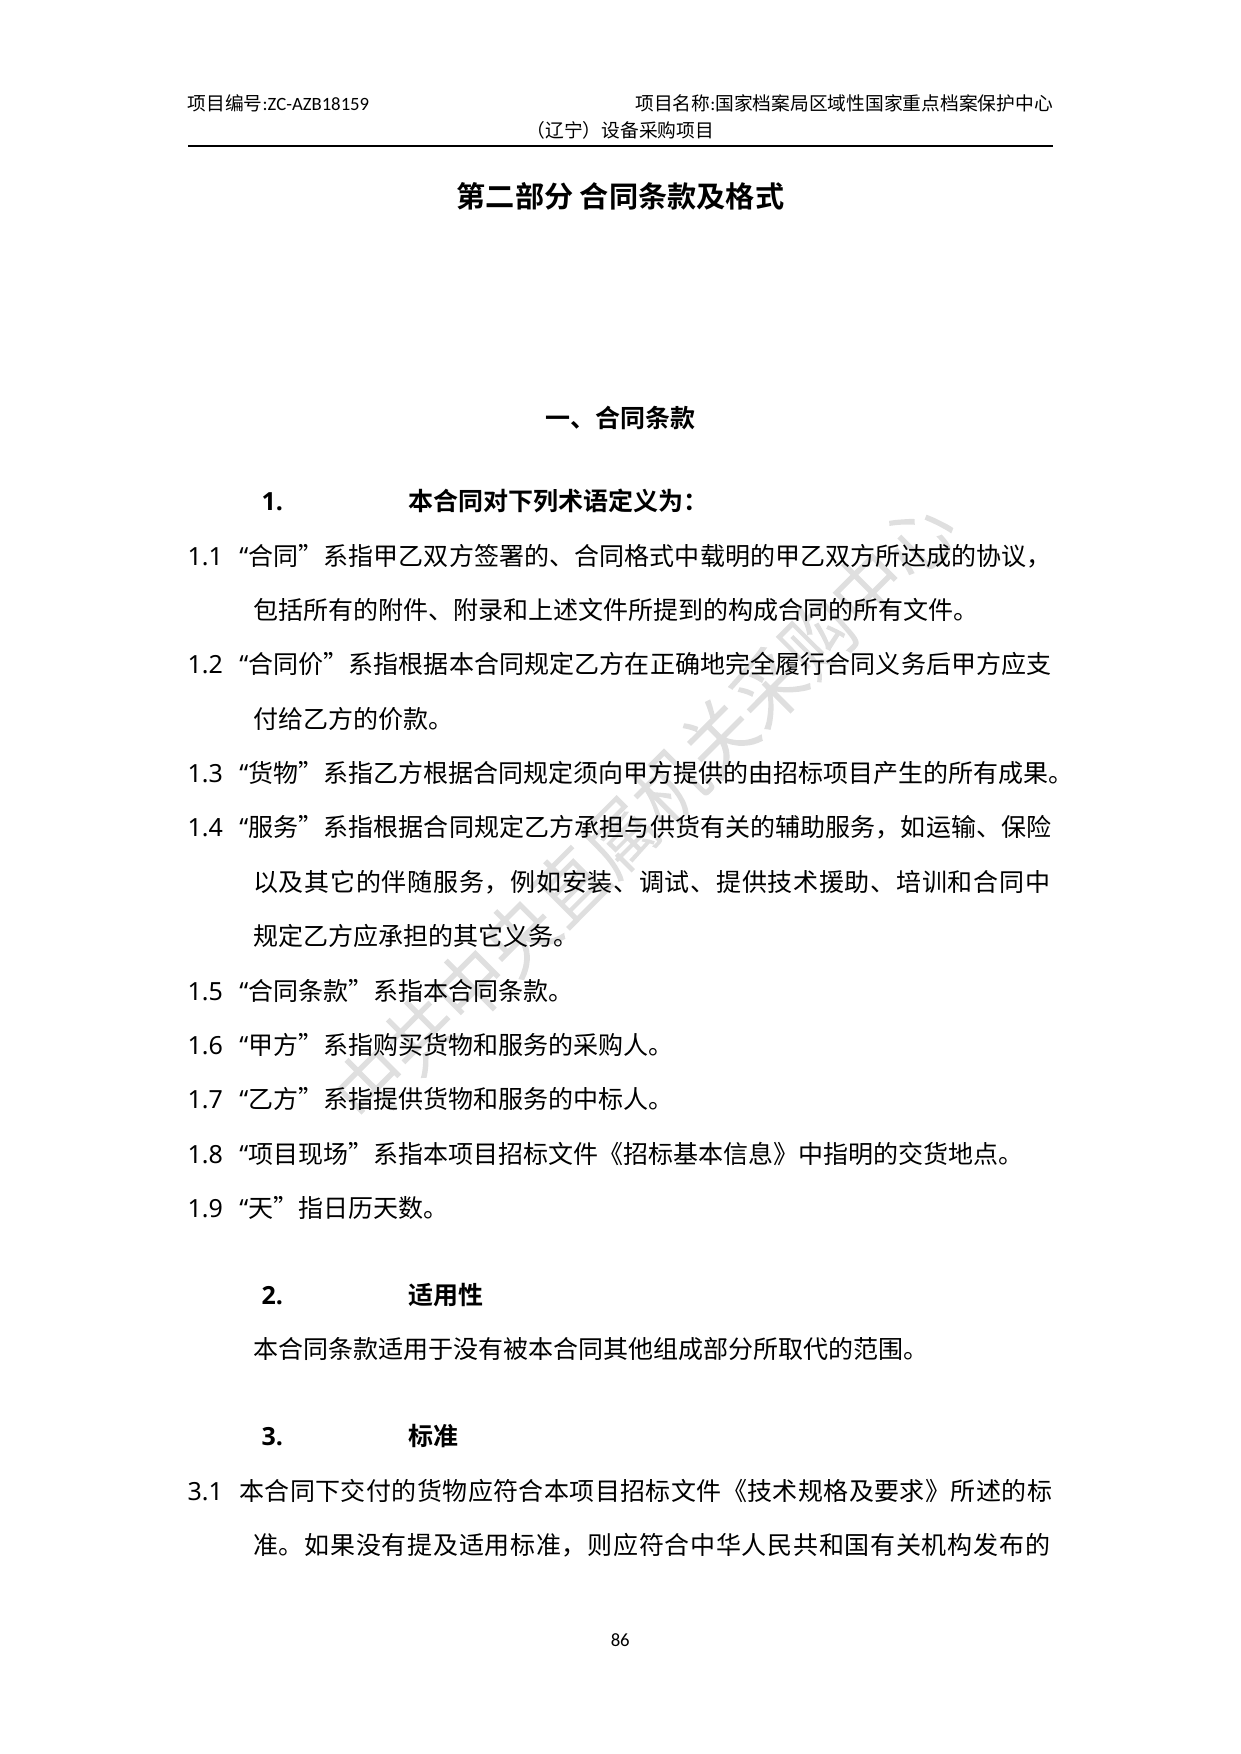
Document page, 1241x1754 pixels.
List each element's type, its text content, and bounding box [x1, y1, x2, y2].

list “合同条款”系指本合同条款。 [187, 971, 1053, 1007]
list “项目现场”系指本项目招标文件《招标基本信息》中指明的交货地点。 [187, 1134, 1053, 1170]
list “天”指日历天数。 [187, 1188, 1053, 1225]
list 标准 [261, 1417, 1053, 1453]
list 本合同对下列术语定义为： [261, 482, 1053, 518]
list “乙方”系指提供货物和服务的中标人。 [187, 1080, 1053, 1116]
list “服务”系指根据合同规定乙方承担与供货有关的辅助服务，如运输、保险以及其它的伴随服务，例如安装、调试、提供技术援助、培训和合同中规定乙方应承担的其它义务。 [187, 808, 1053, 953]
list 适用性 [261, 1275, 1053, 1312]
text 一、合同条款 [187, 384, 1053, 449]
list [187, 1471, 1053, 1562]
list “甲方”系指购买货物和服务的采购人。 [187, 1025, 1053, 1062]
list “合同价”系指根据本合同规定乙方在正确地完全履行合同义务后甲方应支付给乙方的价款。 [187, 645, 1053, 735]
list “合同”系指甲乙双方签署的、合同格式中载明的甲乙双方所达成的协议，包括所有的附件、附录和上述文件所提到的构成合同的所有文件。 [187, 536, 1053, 627]
text 第二部分 合同条款及格式 [187, 162, 1053, 227]
text 本合同条款适用于没有被本合同其他组成部分所取代的范围。 [253, 1330, 1053, 1366]
list “货物”系指乙方根据合同规定须向甲方提供的由招标项目产生的所有成果。 [187, 753, 1053, 790]
